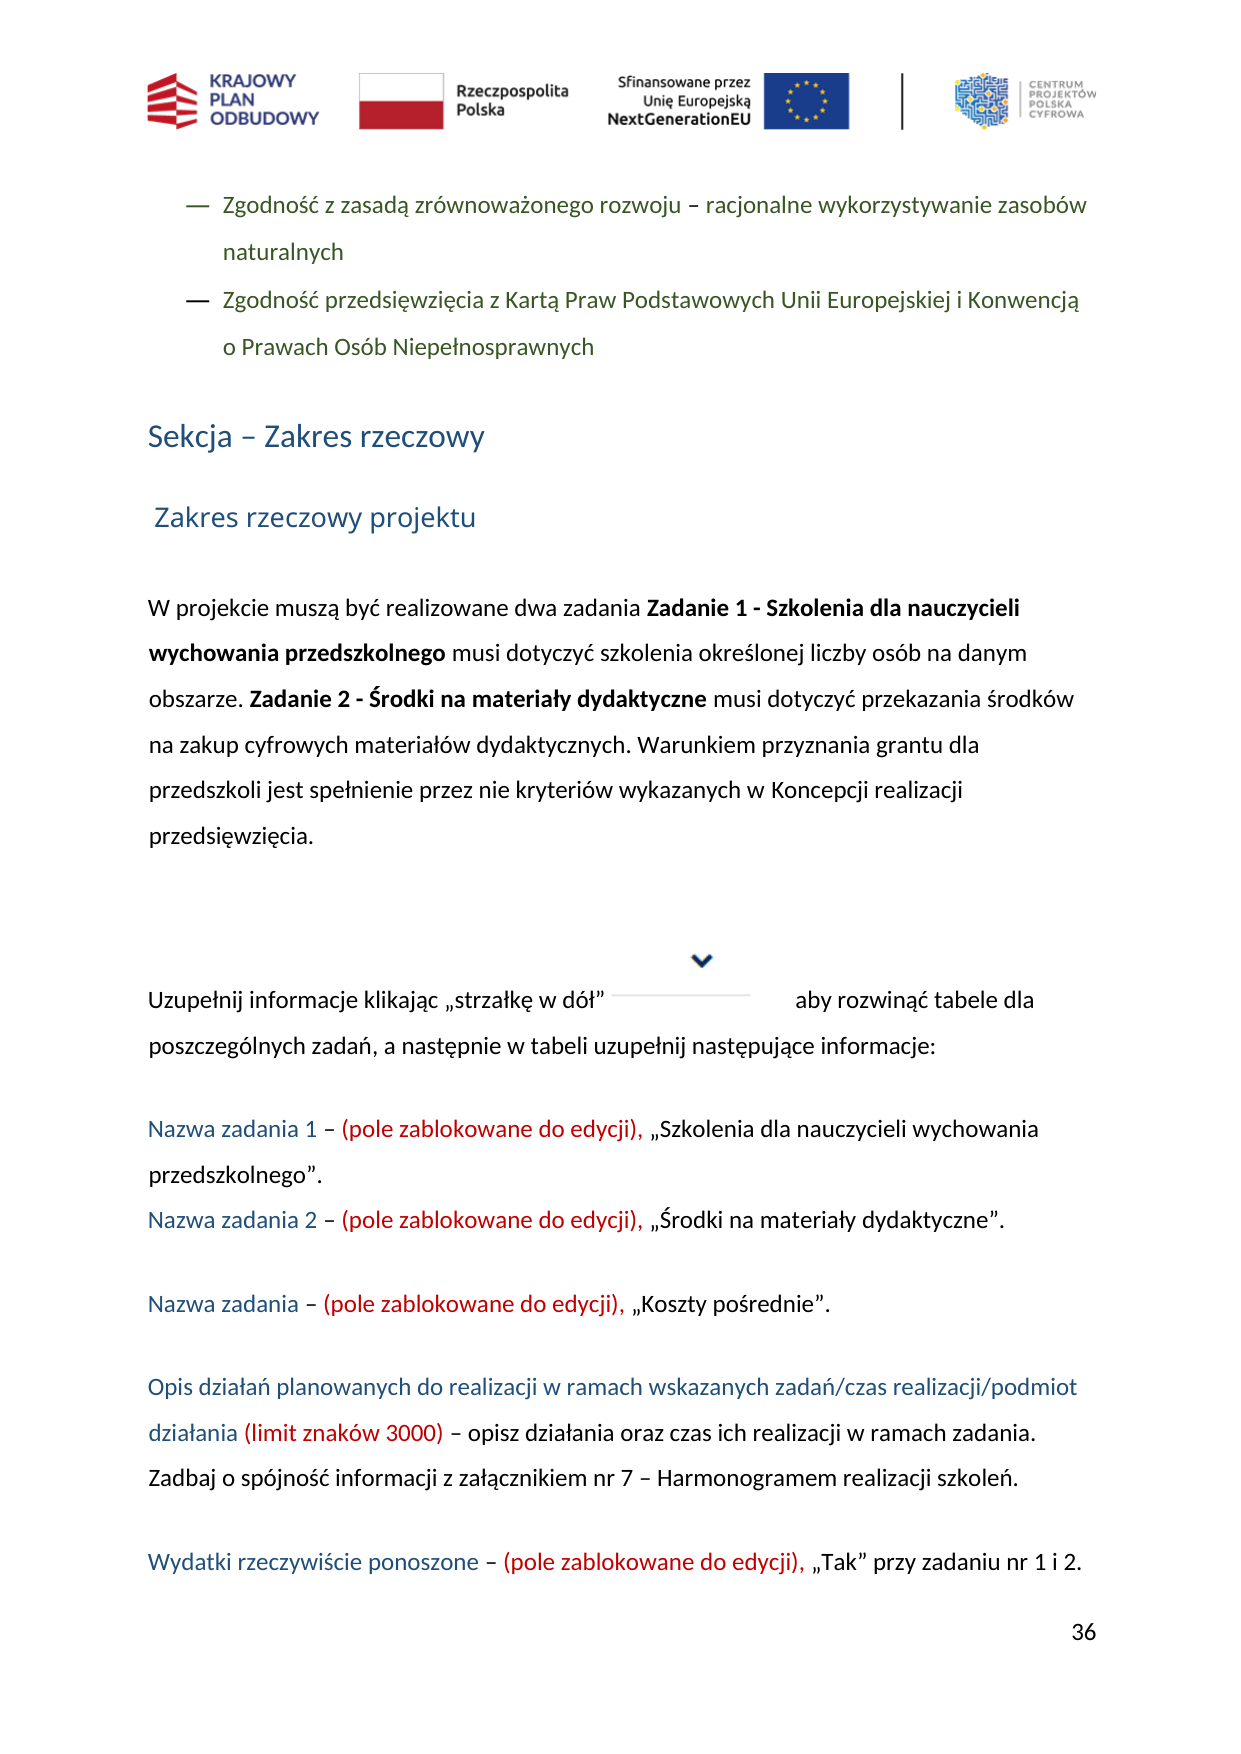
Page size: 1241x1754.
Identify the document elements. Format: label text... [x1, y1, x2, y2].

list Zgodność z zasadą zrównoważonego rozwoju – racjonalne wykorzystywanie zasobów naturalnych [185, 187, 1096, 267]
text Wydatki rzeczywiście ponoszone – (pole zablokowane do edycji), „Tak” przy zadaniu nr 1 i 2. [148, 1546, 1096, 1576]
subtitle Sekcja – Zakres rzeczowy [148, 415, 1096, 455]
text Nazwa zadania 1 – (pole zablokowane do edycji), „Szkolenia dla nauczycieli wychowania przedszkolnego”. [148, 1113, 1096, 1189]
list Zgodność przedsięwzięcia z Kartą Praw Podstawowych Unii Europejskiej i Konwencją o Prawach Osób Niepełnosprawnych [185, 282, 1096, 362]
text Uzupełnij informacje klikając „strzałkę w dół” aby rozwinąć tabele dla poszczególnych zadań, a następnie w tabeli uzupełnij następujące informacje: [148, 904, 1096, 1060]
text Opis działań planowanych do realizacji w ramach wskazanych zadań/czas realizacji/podmiot działania (limit znaków 3000) – opisz działania oraz czas ich realizacji w ramach zadania. Zadbaj o spójność informacji z załącznikiem nr 7 – Harmonogramem realizacji szkoleń. [148, 1371, 1096, 1493]
text Nazwa zadania 2 – (pole zablokowane do edycji), „Środki na materiały dydaktyczne”. [148, 1204, 1096, 1235]
picture [147, 73, 1097, 130]
text W projekcie muszą być realizowane dwa zadania Zadanie 1 - Szkolenia dla nauczycieli wychowania przedszkolnego musi dotyczyć szkolenia określonej liczby osób na danym obszarze. Zadanie 2 - Środki na materiały dydaktyczne musi dotyczyć przekazania środków na zakup cyfrowych materiałów dydaktycznych. Warunkiem przyznania grantu dla przedszkoli jest spełnienie przez nie kryteriów wykazanych w Koncepcji realizacji przedsięwzięcia. [148, 592, 1094, 851]
text Nazwa zadania – (pole zablokowane do edycji), „Koszty pośrednie”. [148, 1288, 1096, 1318]
picture [611, 903, 790, 1009]
subtitle Zakres rzeczowy projektu [148, 499, 1096, 536]
